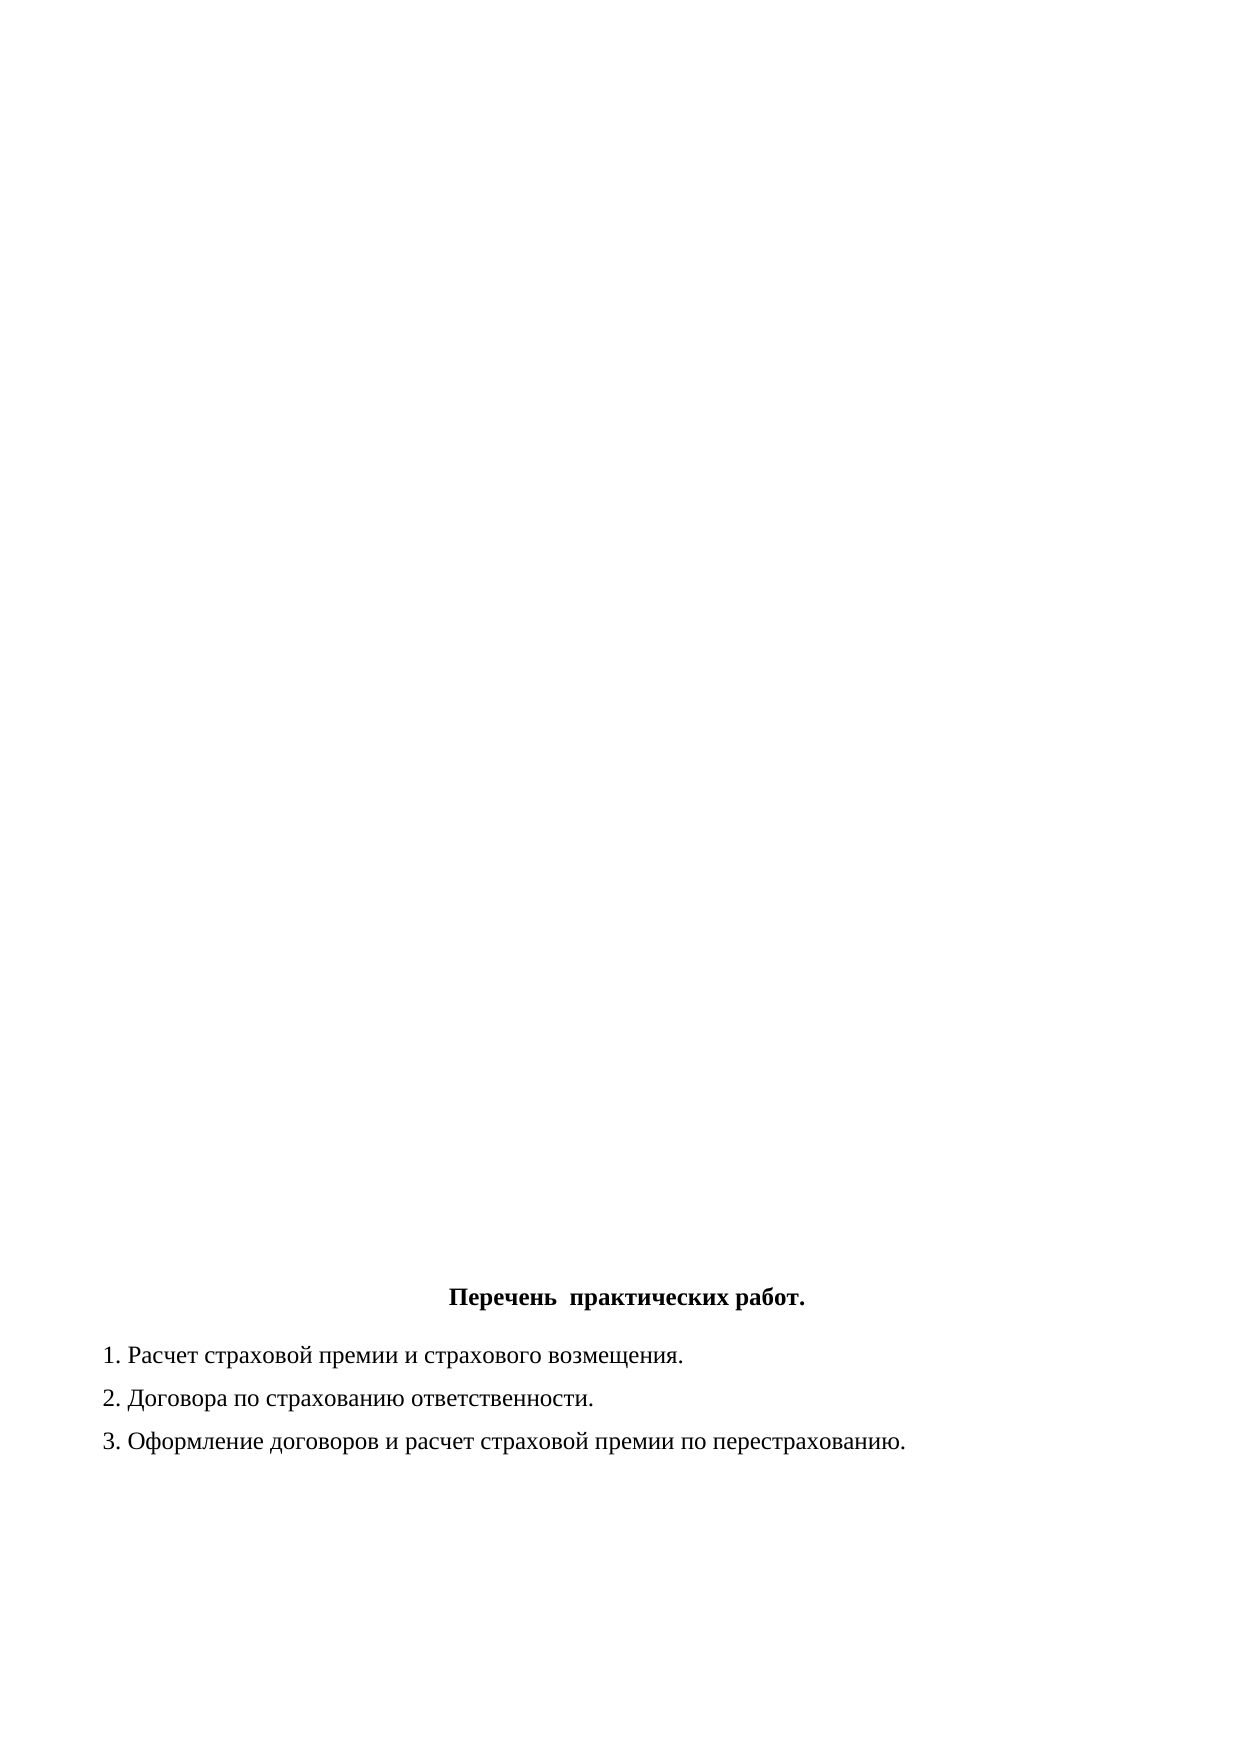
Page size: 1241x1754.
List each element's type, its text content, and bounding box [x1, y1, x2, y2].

text 1. Расчет страховой премии и страхового возмещения. [102, 1340, 1152, 1369]
text 3. Оформление договоров и расчет страховой премии по перестрахованию. [102, 1426, 1152, 1455]
text 2. Договора по страхованию ответственности. [102, 1383, 1152, 1412]
text Перечень практических работ. [102, 1282, 1152, 1311]
